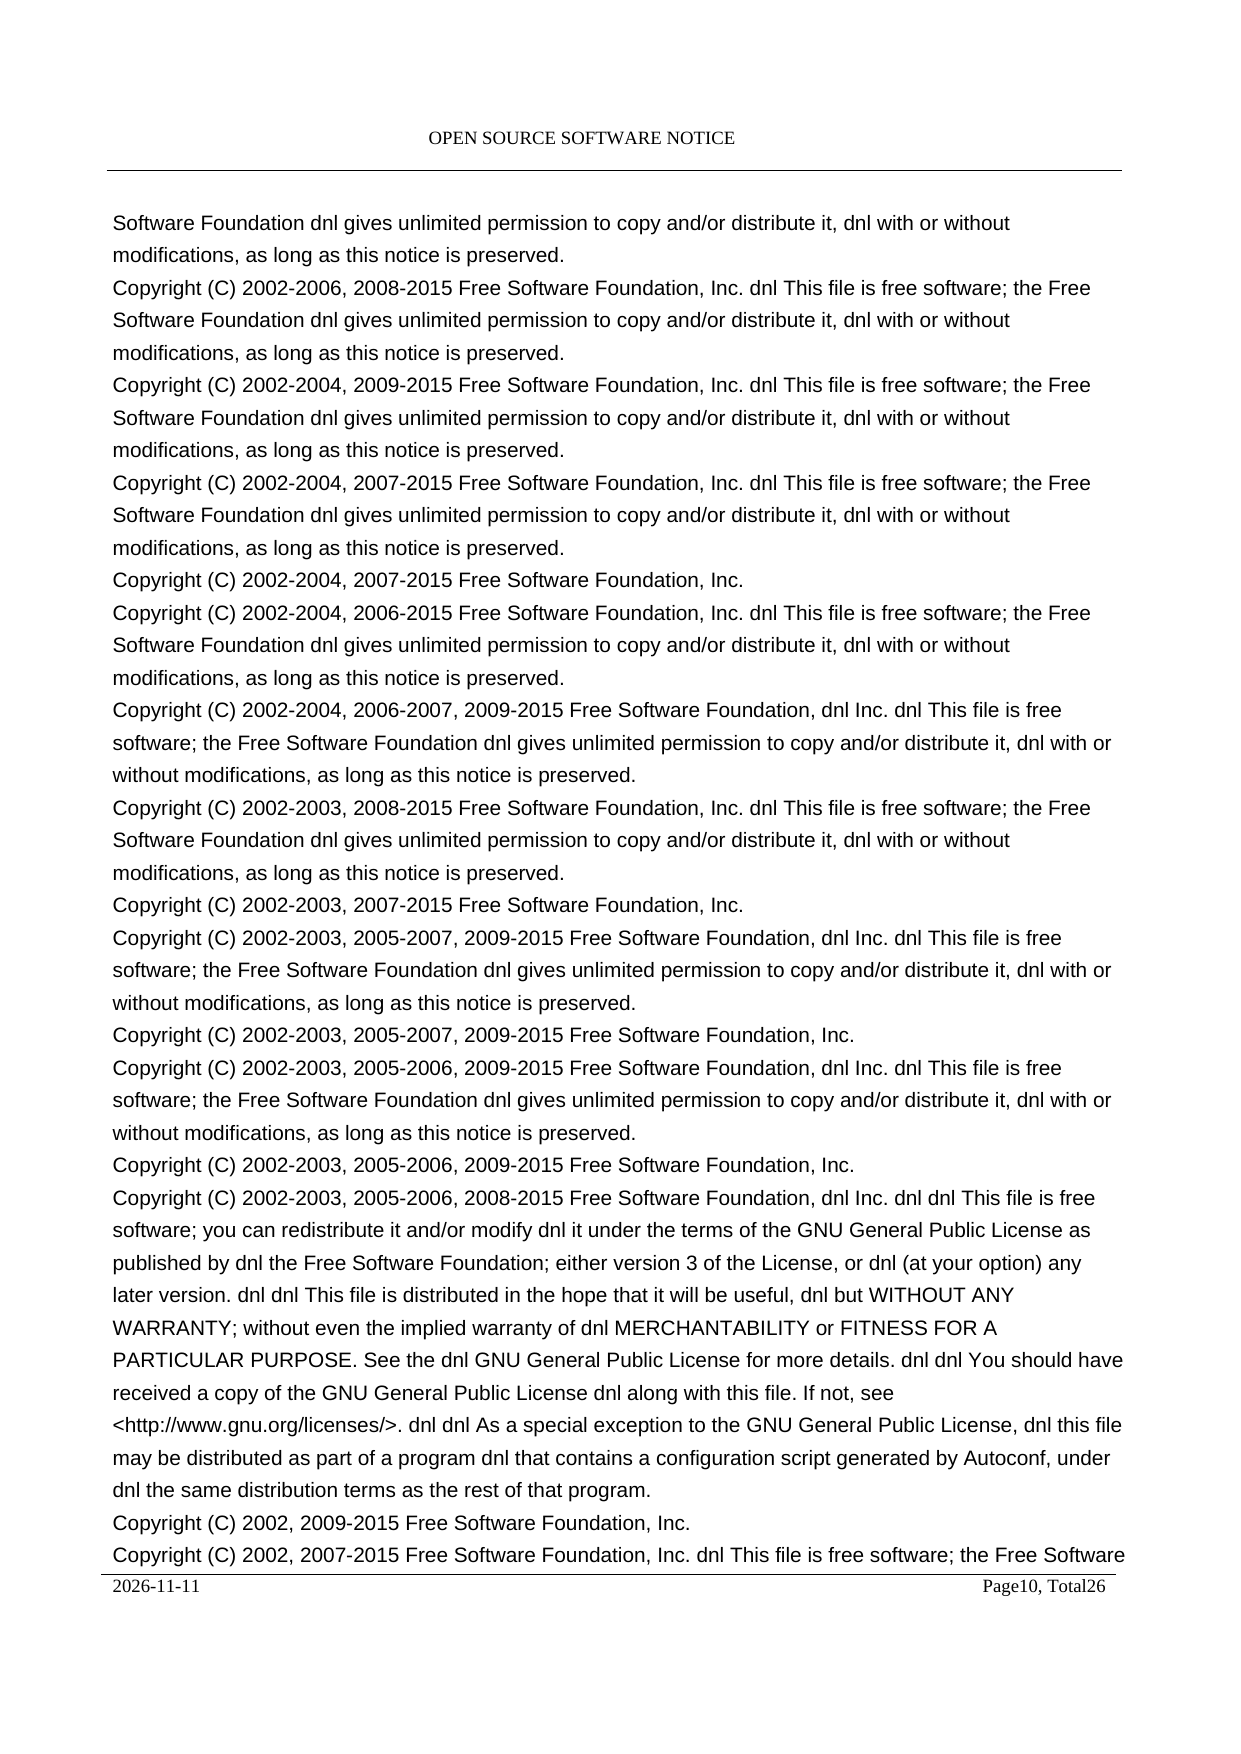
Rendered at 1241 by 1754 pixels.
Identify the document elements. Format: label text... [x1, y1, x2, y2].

text Copyright (C) 2002-2004, 2006-2007, 2009-2015 Free Software Foundation, dnl Inc. dnl This file is free software; the Free Software Foundation dnl gives unlimited permission to copy and/or distribute it, dnl with or without modifications, as long as this notice is preserved. [112, 694, 1128, 791]
text Copyright (C) 2002-2003, 2005-2006, 2008-2015 Free Software Foundation, dnl Inc. dnl dnl This file is free software; you can redistribute it and/or modify dnl it under the terms of the GNU General Public License as published by dnl the Free Software Foundation; either version 3 of the License, or dnl (at your option) any later version. dnl dnl This file is distributed in the hope that it will be useful, dnl but WITHOUT ANY WARRANTY; without even the implied warranty of dnl MERCHANTABILITY or FITNESS FOR A PARTICULAR PURPOSE. See the dnl GNU General Public License for more details. dnl dnl You should have received a copy of the GNU General Public License dnl along with this file. If not, see <http://www.gnu.org/licenses/>. dnl dnl As a special exception to the GNU General Public License, dnl this file may be distributed as part of a program dnl that contains a configuration script generated by Autoconf, under dnl the same distribution terms as the rest of that program. [112, 1181, 1128, 1506]
text Copyright (C) 2002, 2009-2015 Free Software Foundation, Inc. [112, 1506, 1128, 1539]
text Copyright (C) 2002-2003, 2007-2015 Free Software Foundation, Inc. [112, 889, 1128, 921]
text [112, 206, 1128, 271]
text Copyright (C) 2002-2003, 2005-2006, 2009-2015 Free Software Foundation, Inc. [112, 1149, 1128, 1181]
text Copyright (C) 2002-2003, 2005-2006, 2009-2015 Free Software Foundation, dnl Inc. dnl This file is free software; the Free Software Foundation dnl gives unlimited permission to copy and/or distribute it, dnl with or without modifications, as long as this notice is preserved. [112, 1051, 1128, 1149]
text Copyright (C) 2002-2003, 2005-2007, 2009-2015 Free Software Foundation, dnl Inc. dnl This file is free software; the Free Software Foundation dnl gives unlimited permission to copy and/or distribute it, dnl with or without modifications, as long as this notice is preserved. [112, 921, 1128, 1019]
text Copyright (C) 2002-2004, 2007-2015 Free Software Foundation, Inc. [112, 564, 1128, 596]
text Copyright (C) 2002-2004, 2006-2015 Free Software Foundation, Inc. dnl This file is free software; the Free Software Foundation dnl gives unlimited permission to copy and/or distribute it, dnl with or without modifications, as long as this notice is preserved. [112, 596, 1128, 694]
text Copyright (C) 2002-2003, 2005-2007, 2009-2015 Free Software Foundation, Inc. [112, 1019, 1128, 1051]
text Copyright (C) 2002-2003, 2008-2015 Free Software Foundation, Inc. dnl This file is free software; the Free Software Foundation dnl gives unlimited permission to copy and/or distribute it, dnl with or without modifications, as long as this notice is preserved. [112, 791, 1128, 889]
text Copyright (C) 2002-2004, 2009-2015 Free Software Foundation, Inc. dnl This file is free software; the Free Software Foundation dnl gives unlimited permission to copy and/or distribute it, dnl with or without modifications, as long as this notice is preserved. [112, 369, 1128, 466]
text Copyright (C) 2002-2004, 2007-2015 Free Software Foundation, Inc. dnl This file is free software; the Free Software Foundation dnl gives unlimited permission to copy and/or distribute it, dnl with or without modifications, as long as this notice is preserved. [112, 466, 1128, 564]
text Copyright (C) 2002-2006, 2008-2015 Free Software Foundation, Inc. dnl This file is free software; the Free Software Foundation dnl gives unlimited permission to copy and/or distribute it, dnl with or without modifications, as long as this notice is preserved. [112, 271, 1128, 369]
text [112, 1539, 1128, 1571]
